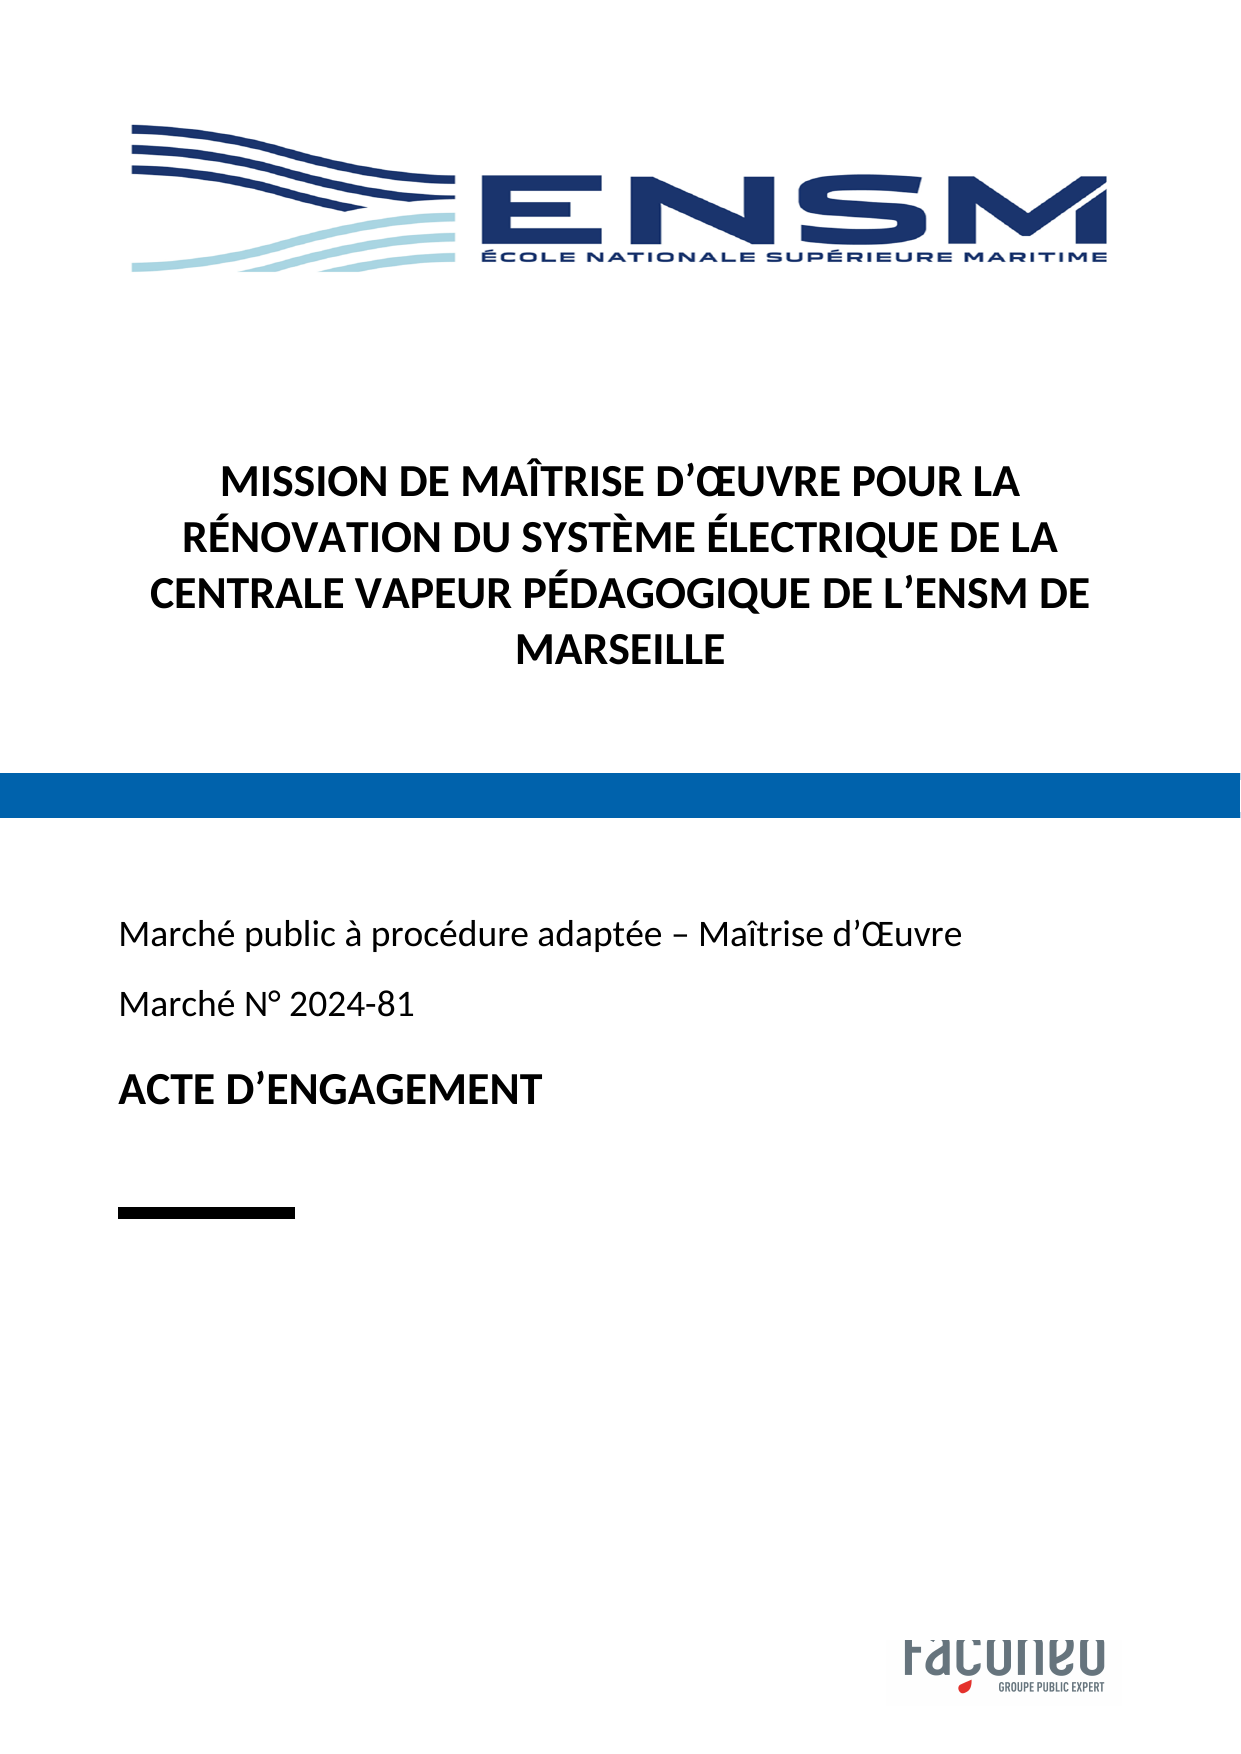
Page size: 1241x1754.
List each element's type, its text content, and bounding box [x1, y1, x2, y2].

text Marché N° 2024-81 [118, 980, 1122, 1026]
text MISSION DE MAÎTRISE D’ŒUVRE POUR LA RÉNOVATION DU SYSTÈME ÉLECTRIQUE DE LA CENTRALE VAPEUR PÉDAGOGIQUE DE L’ENSM DE MARSEILLE [118, 452, 1122, 676]
picture [886, 1640, 1123, 1706]
picture [117, 118, 1116, 275]
text ACTE D’ENGAGEMENT [118, 1059, 1122, 1116]
text Marché public à procédure adaptée – Maîtrise d’Œuvre [118, 909, 1122, 955]
